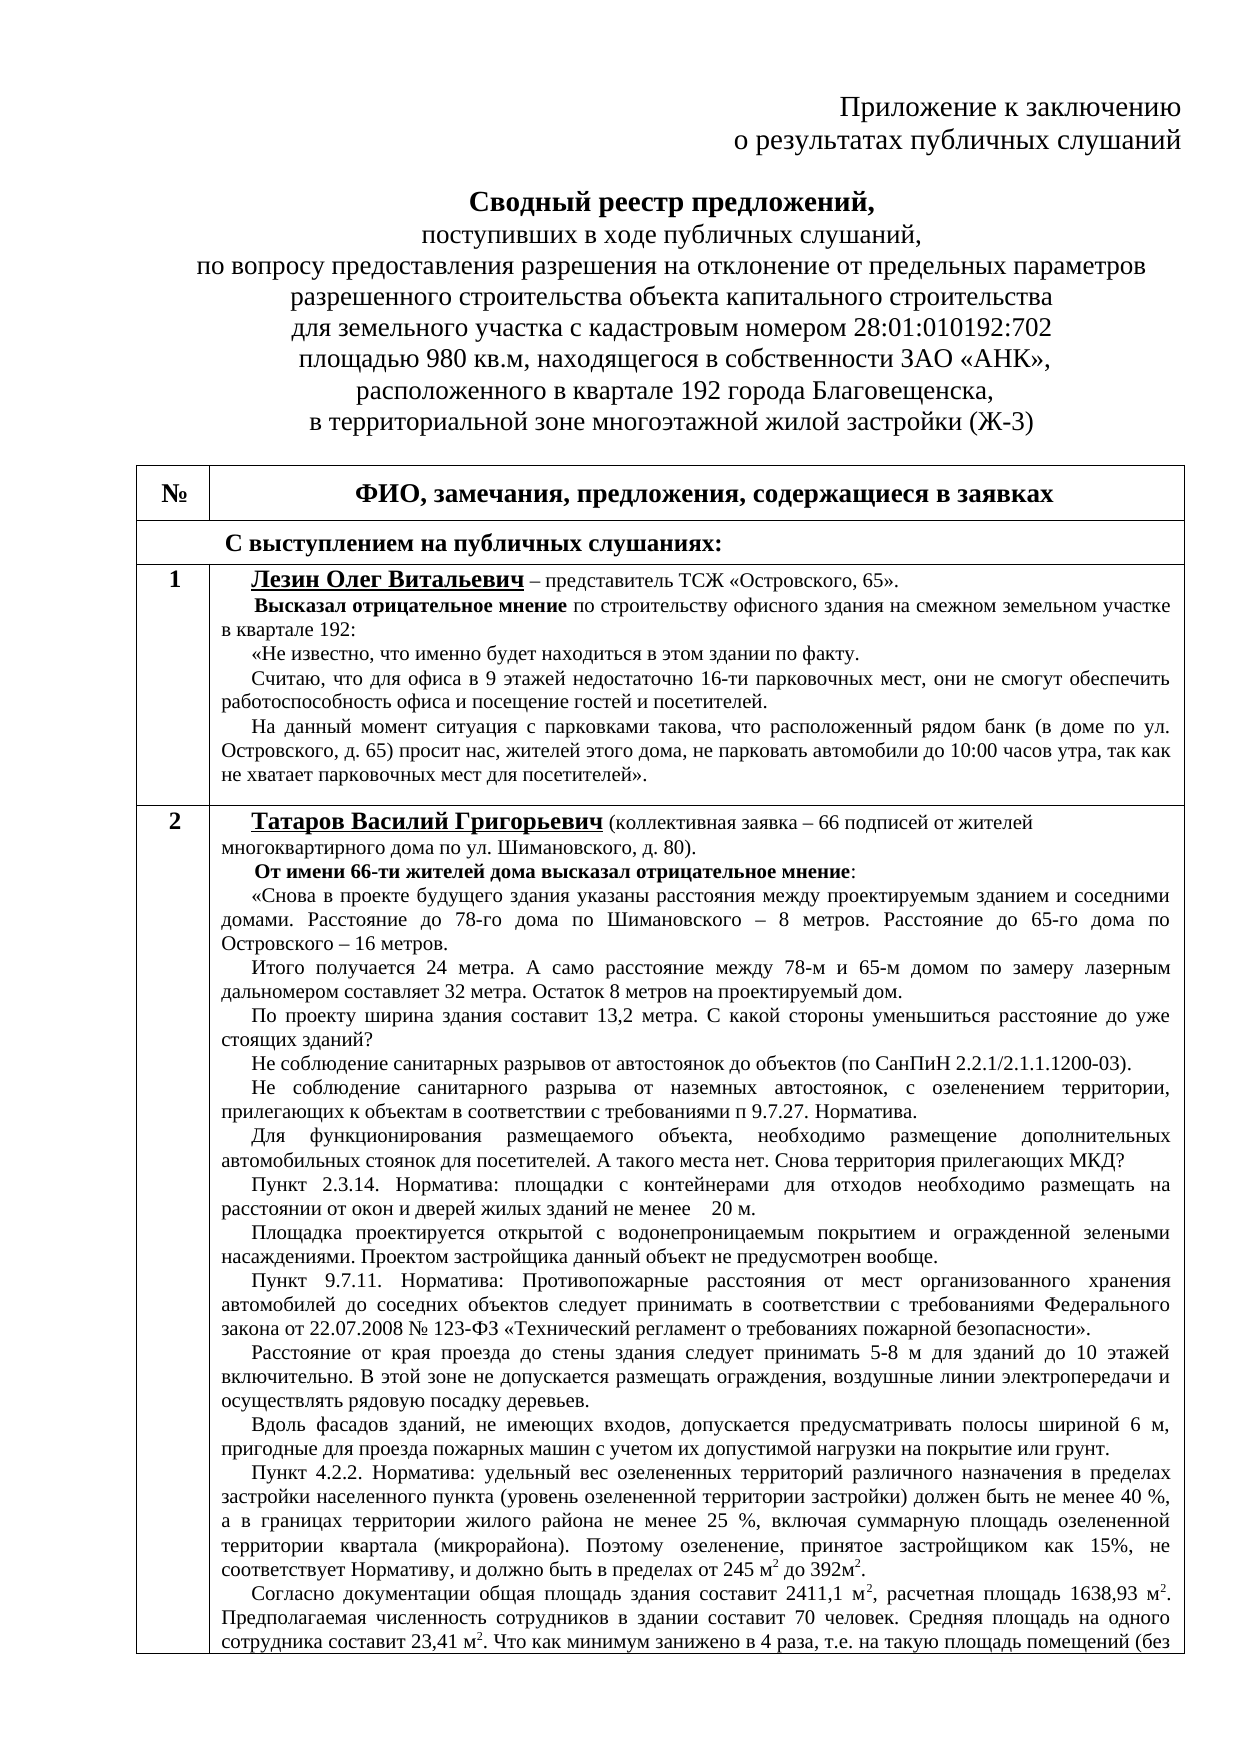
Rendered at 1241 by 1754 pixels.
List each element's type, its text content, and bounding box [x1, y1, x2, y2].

table_cell 1 [137, 565, 209, 805]
text расположенного в квартале 192 города Благовещенска, [148, 374, 1196, 405]
text Сводный реестр предложений, [162, 184, 1181, 218]
text о результатах публичных слушаний [162, 122, 1181, 156]
text для земельного участка с кадастровым номером 28:01:010192:702 [148, 311, 1196, 343]
text по вопросу предоставления разрешения на отклонение от предельных параметров разрешенного строительства объекта капитального строительства [148, 249, 1196, 311]
text поступивших в ходе публичных слушаний, [148, 218, 1196, 249]
table_cell Лезин Олег Витальевич – представитель ТСЖ «Островского, 65». Высказал отрицательное мнение по строительству офисного здания на смежном земельном участке в квартале 192: «Не известно, что именно будет находиться в этом здании по факту. Считаю, что для офиса в 9 этажей недостаточно 16-ти парковочных мест, они не смогут обеспечить работоспособность офиса и посещение гостей и посетителей. На данный момент ситуация с парковками такова, что расположенный рядом банк (в доме по ул. Островского, д. 65) просит нас, жителей этого дома, не парковать автомобили до 10:00 часов утра, так как не хватает парковочных мест для посетителей». [210, 565, 1184, 805]
text Приложение к заключению [162, 89, 1181, 122]
table_cell С выступлением на публичных слушаниях: [137, 521, 1184, 563]
text площадью 980 кв.м, находящегося в собственности ЗАО «АНК», [148, 343, 1196, 374]
table_header № [137, 466, 209, 520]
table_header ФИО, замечания, предложения, содержащиеся в заявках [210, 466, 1184, 520]
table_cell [210, 806, 1184, 1653]
text в территориальной зоне многоэтажной жилой застройки (Ж-3) [148, 405, 1196, 436]
table_cell 2 [137, 806, 209, 1653]
